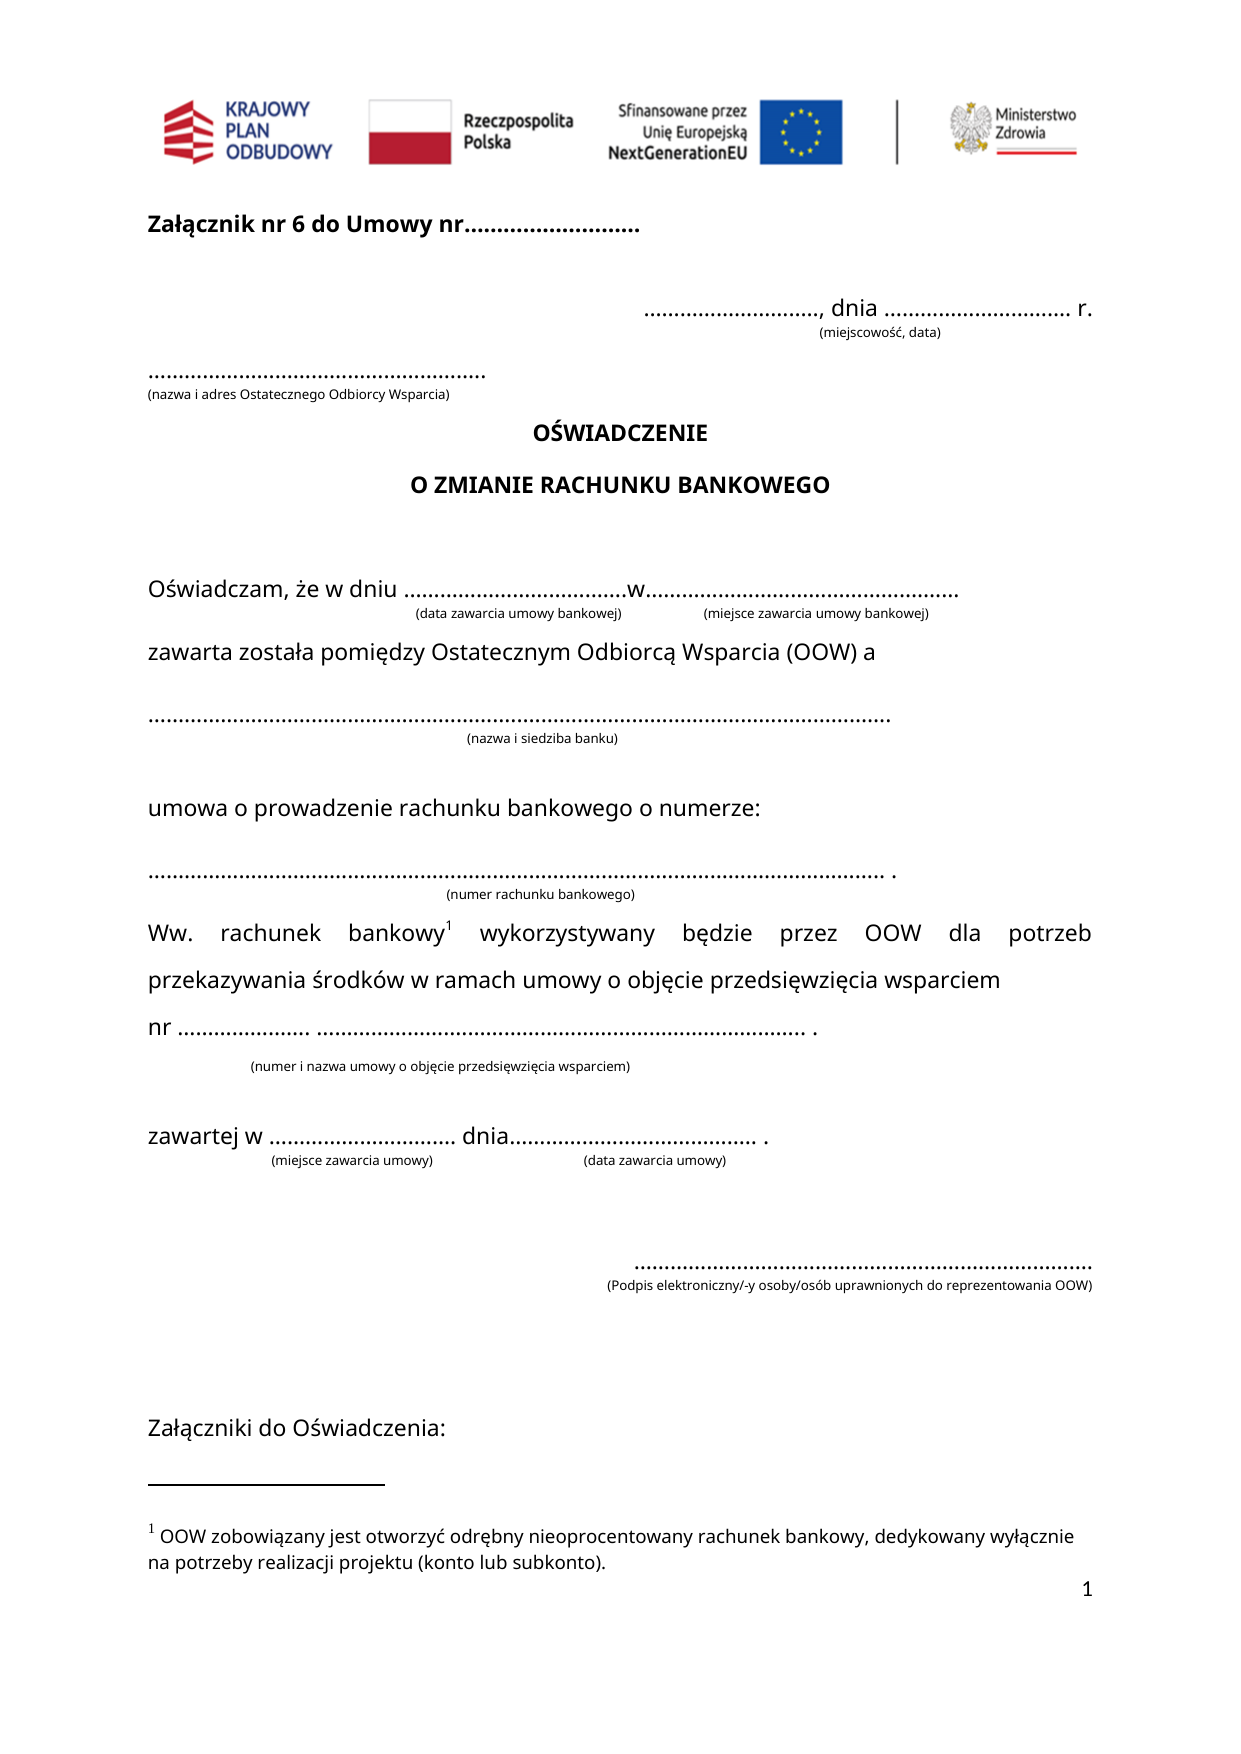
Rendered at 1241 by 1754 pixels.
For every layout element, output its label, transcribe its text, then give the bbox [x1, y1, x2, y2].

text Załączniki do Oświadczenia: [148, 1412, 1093, 1443]
text ………………………………………………………………………………………………………….. . [148, 854, 1093, 886]
text Załącznik nr 6 do Umowy nr……………………… [148, 208, 1093, 240]
text (nazwa i adres Ostatecznego Odbiorcy Wsparcia) [148, 386, 1093, 417]
text ……………………….., dnia …………………………. r. [148, 292, 1093, 323]
text (miejscowość, data) [148, 323, 1093, 354]
text umowa o prowadzenie rachunku bankowego o numerze: [148, 792, 1093, 823]
text (miejsce zawarcia umowy) (data zawarcia umowy) [148, 1151, 1093, 1182]
text ……………………………………………………..……………………………………………………. [148, 698, 1093, 729]
text zawartej w …………………………. dnia………………………………….. . [148, 1120, 1093, 1151]
text nr …………………. ………………….………………………………………………….. . [148, 1011, 1093, 1042]
text (Podpis elektroniczny/-y osoby/osób uprawnionych do reprezentowania OOW) [148, 1276, 1093, 1307]
picture [147, 73, 1096, 184]
text O ZMIANIE RACHUNKU BANKOWEGO [148, 469, 1093, 500]
text (nazwa i siedziba banku) [148, 729, 1093, 761]
text zawarta została pomiędzy Ostatecznym Odbiorcą Wsparcia (OOW) a [148, 636, 1093, 667]
text Oświadczam, że w dniu ……………………………….w…………………………………….……… [148, 573, 1093, 604]
text (numer rachunku bankowego) [148, 886, 1093, 917]
text ……………………………………………….. [148, 354, 1093, 386]
text …………………………………………………………………. [148, 1245, 1093, 1276]
text Ww. rachunek bankowy wykorzystywany będzie przez OOW dla potrzeb przekazywania środków w ramach umowy o objęcie przedsięwzięcia wsparciem [148, 917, 1093, 995]
text (numer i nazwa umowy o objęcie przedsięwzięcia wsparciem) [148, 1057, 1093, 1089]
text (data zawarcia umowy bankowej) (miejsce zawarcia umowy bankowej) [148, 604, 1093, 636]
text OŚWIADCZENIE [148, 417, 1093, 448]
